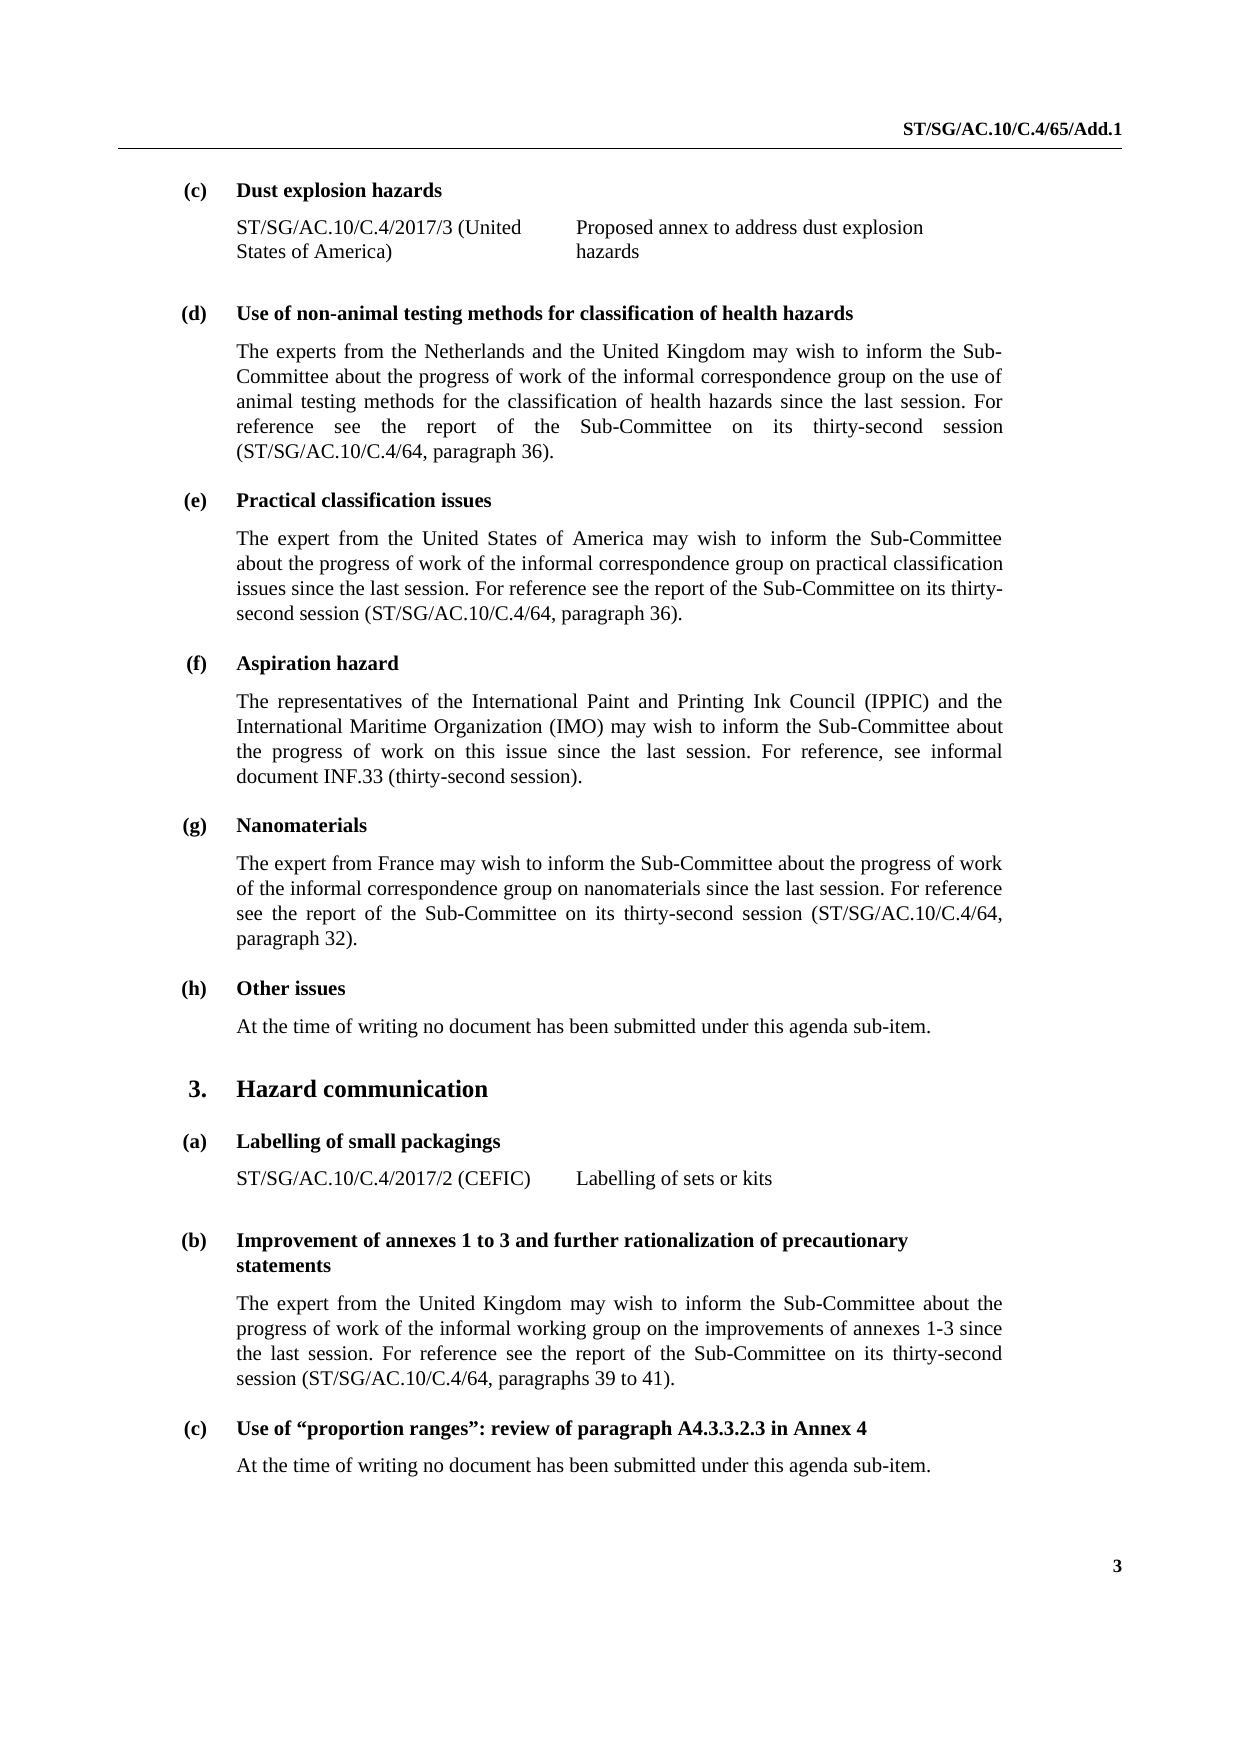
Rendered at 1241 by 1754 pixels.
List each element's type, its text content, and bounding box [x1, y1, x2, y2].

text (a) Labelling of small packagings [118, 1128, 1004, 1153]
text The expert from France may wish to inform the Sub-Committee about the progress of work of the informal correspondence group on nanomaterials since the last session. For reference see the report of the Sub-Committee on its thirty-second session (ST/SG/AC.10/C.4/64, paragraph 32). [236, 850, 1004, 950]
text The representatives of the International Paint and Printing Ink Council (IPPIC) and the International Maritime Organization (IMO) may wish to inform the Sub-Committee about the progress of work on this issue since the last session. For reference, see informal document INF.33 (thirty-second session). [236, 688, 1004, 788]
text At the time of writing no document has been submitted under this agenda sub-item. [236, 1013, 1004, 1038]
text The expert from the United States of America may wish to inform the Sub-Committee about the progress of work of the informal correspondence group on practical classification issues since the last session. For reference see the report of the Sub-Committee on its thirty-second session (ST/SG/AC.10/C.4/64, paragraph 36). [236, 525, 1004, 625]
table_header Labelling of sets or kits [561, 1166, 1029, 1202]
text (c) Dust explosion hazards [118, 177, 1004, 202]
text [236, 1452, 1004, 1477]
text (c) Use of “proportion ranges”: review of paragraph A4.3.3.2.3 in Annex 4 [118, 1415, 1004, 1440]
text (b) Improvement of annexes 1 to 3 and further rationalization of precautionary statements [118, 1227, 1004, 1277]
text (f) Aspiration hazard [118, 650, 1004, 675]
text (g) Nanomaterials [118, 813, 1004, 838]
text The expert from the United Kingdom may wish to inform the Sub-Committee about the progress of work of the informal working group on the improvements of annexes 1-3 since the last session. For reference see the report of the Sub-Committee on its thirty-second session (ST/SG/AC.10/C.4/64, paragraphs 39 to 41). [236, 1290, 1004, 1390]
text (h) Other issues [118, 975, 1004, 1000]
text (e) Practical classification issues [118, 488, 1004, 513]
text (d) Use of non-animal testing methods for classification of health hazards [118, 300, 1004, 325]
table_header Proposed annex to address dust explosion hazards [561, 215, 930, 275]
text The experts from the Netherlands and the United Kingdom may wish to inform the Sub-Committee about the progress of work of the informal correspondence group on the use of animal testing methods for the classification of health hazards since the last session. For reference see the report of the Sub-Committee on its thirty-second session (ST/SG/AC.10/C.4/64, paragraph 36). [236, 338, 1004, 463]
text 3. Hazard communication [118, 1075, 1004, 1103]
table_header ST/SG/AC.10/C.4/2017/2 (CEFIC) [236, 1166, 561, 1202]
table_header ST/SG/AC.10/C.4/2017/3 (United States of America) [236, 215, 561, 275]
